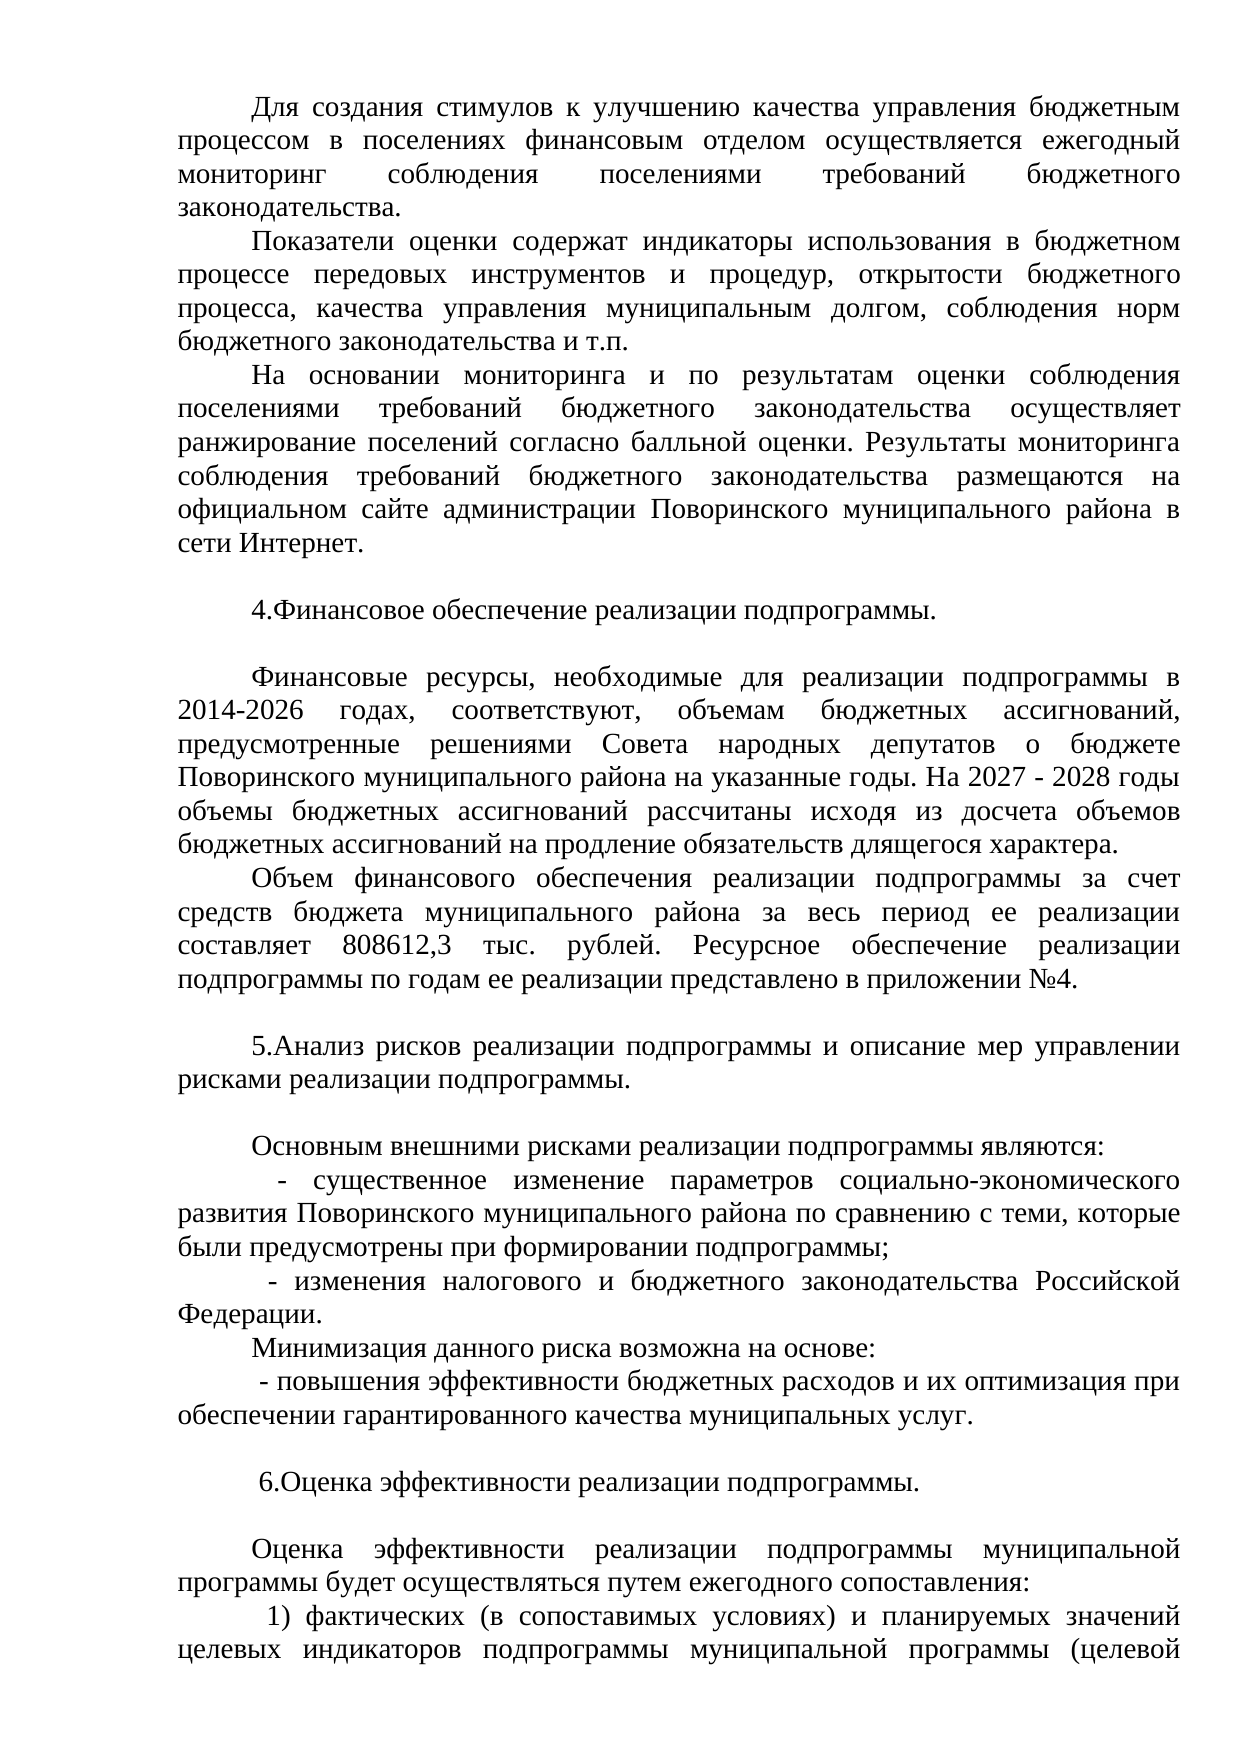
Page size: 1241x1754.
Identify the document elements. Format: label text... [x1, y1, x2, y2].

text Финансовые ресурсы, необходимые для реализации подпрограммы в 2014-2026 годах, соответствуют, объемам бюджетных ассигнований, предусмотренные решениями Совета народных депутатов о бюджете Поворинского муниципального района на указанные годы. На 2027 - 2028 годы объемы бюджетных ассигнований рассчитаны исходя из досчета объемов бюджетных ассигнований на продление обязательств длящегося характера. [177, 659, 1181, 860]
text Объем финансового обеспечения реализации подпрограммы за счет средств бюджета муниципального района за весь период ее реализации составляет 808612,3 тыс. рублей. Ресурсное обеспечение реализации подпрограммы по годам ее реализации представлено в приложении №4. [177, 860, 1181, 994]
text Минимизация данного риска возможна на основе: [177, 1330, 1181, 1363]
text 4.Финансовое обеспечение реализации подпрограммы. [177, 592, 1181, 625]
text На основании мониторинга и по результатам оценки соблюдения поселениями требований бюджетного законодательства осуществляет ранжирование поселений согласно балльной оценки. Результаты мониторинга соблюдения требований бюджетного законодательства размещаются на официальном сайте администрации Поворинского муниципального района в сети Интернет. [177, 357, 1181, 558]
text 6.Оценка эффективности реализации подпрограммы. [177, 1464, 1181, 1497]
text - повышения эффективности бюджетных расходов и их оптимизация при обеспечении гарантированного качества муниципальных услуг. [177, 1363, 1181, 1430]
text 5.Анализ рисков реализации подпрограммы и описание мер управлении рисками реализации подпрограммы. [177, 1028, 1181, 1095]
text - изменения налогового и бюджетного законодательства Российской Федерации. [177, 1263, 1181, 1330]
text - существенное изменение параметров социально-экономического развития Поворинского муниципального района по сравнению с теми, которые были предусмотрены при формировании подпрограммы; [177, 1162, 1181, 1263]
text Оценка эффективности реализации подпрограммы муниципальной программы будет осуществляться путем ежегодного сопоставления: [177, 1531, 1181, 1598]
text Для создания стимулов к улучшению качества управления бюджетным процессом в поселениях финансовым отделом осуществляется ежегодный мониторинг соблюдения поселениями требований бюджетного законодательства. [177, 89, 1181, 223]
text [177, 1598, 1181, 1665]
text Основным внешними рисками реализации подпрограммы являются: [177, 1128, 1181, 1162]
text Показатели оценки содержат индикаторы использования в бюджетном процессе передовых инструментов и процедур, открытости бюджетного процесса, качества управления муниципальным долгом, соблюдения норм бюджетного законодательства и т.п. [177, 223, 1181, 357]
